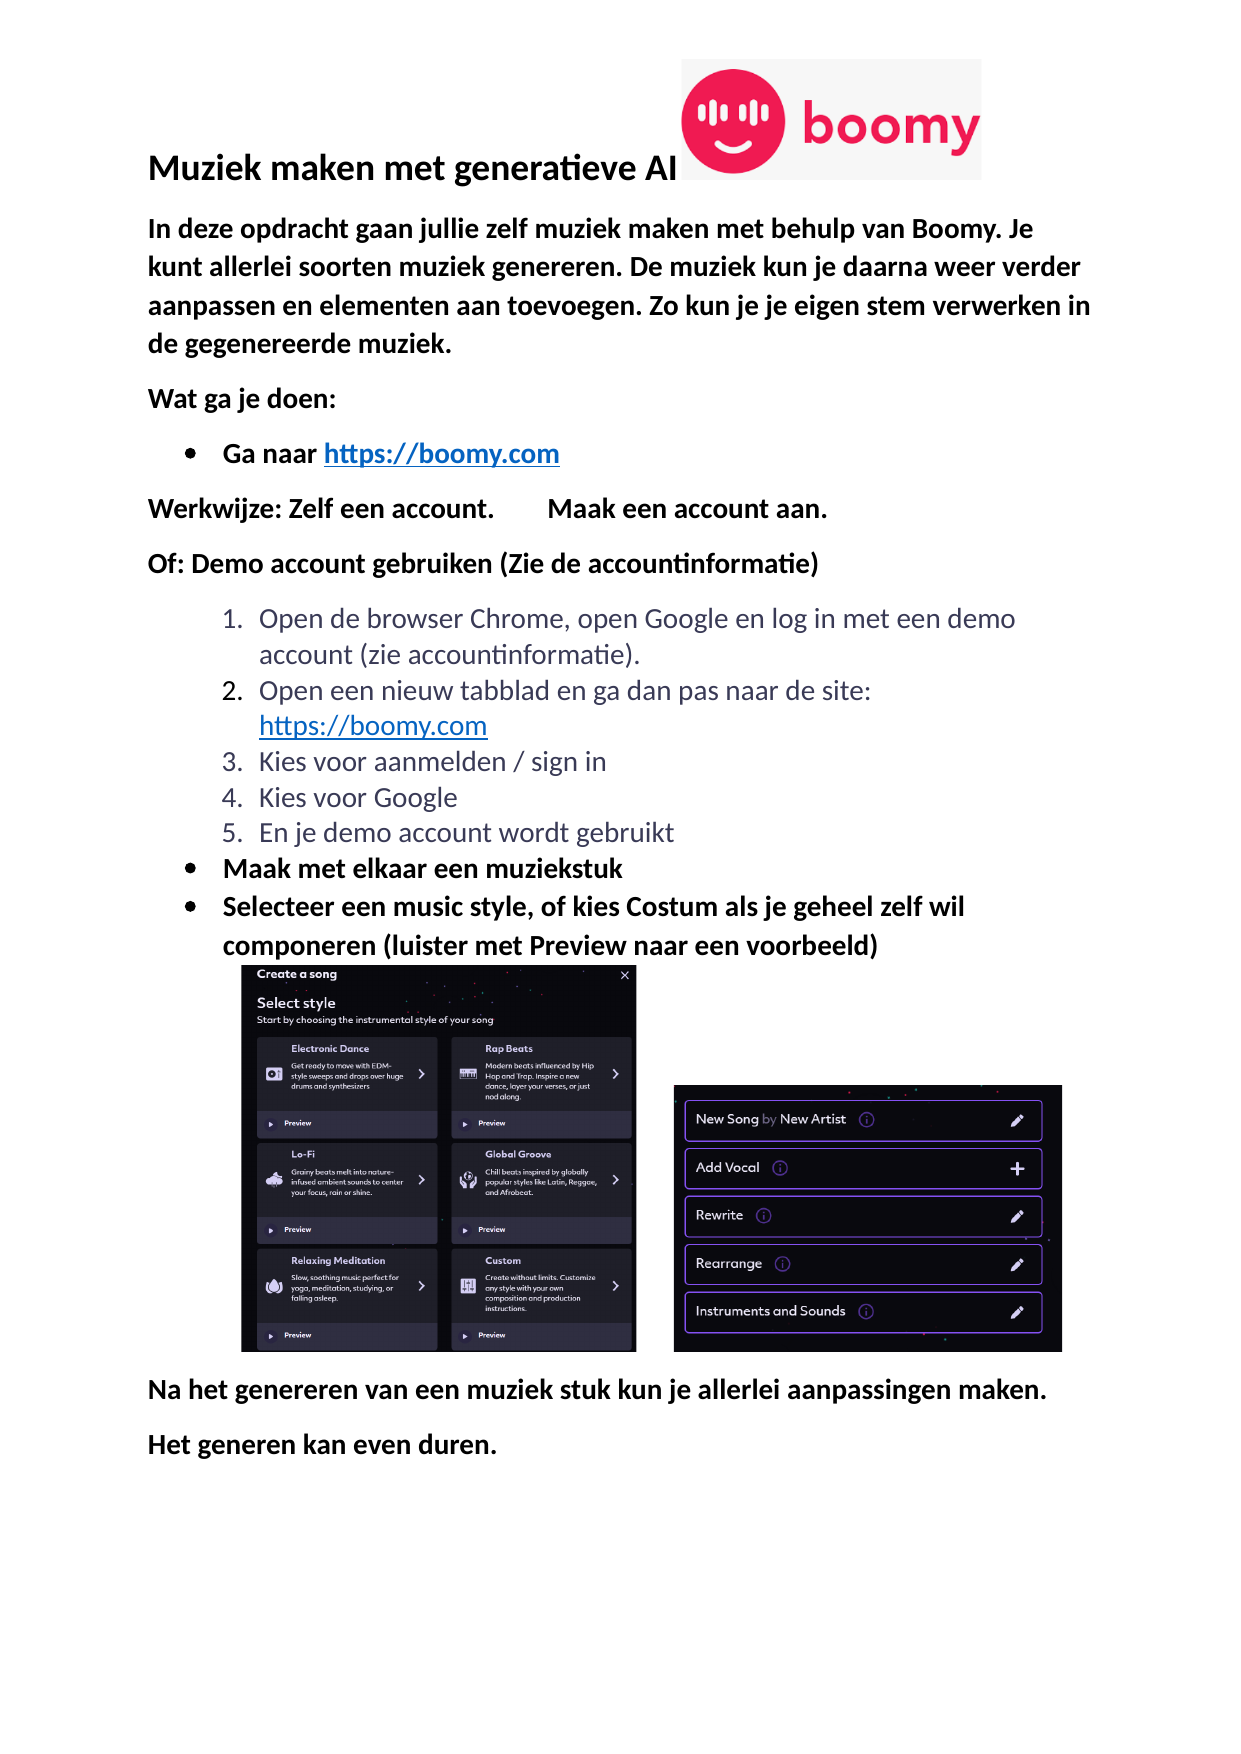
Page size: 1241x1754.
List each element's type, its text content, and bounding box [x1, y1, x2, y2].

list Kies voor Google [221, 779, 1093, 814]
picture [678, 59, 985, 180]
list Maak met elkaar een muziekstuk [185, 850, 1093, 886]
text Na het genereren van een muziek stuk kun je allerlei aanpassingen maken. [148, 1371, 1093, 1406]
list Selecteer een music style, of kies Costum als je geheel zelf wil componeren (luister met Preview naar een voorbeeld) [185, 888, 1093, 962]
list En je demo account wordt gebruikt [221, 814, 1093, 850]
text Wat ga je doen: [148, 380, 1093, 416]
text Werkwijze: Zelf een account. Maak een account aan. [148, 490, 1093, 526]
list Open de browser Chrome, open Google en log in met een demo account (zie accountinformatie). [221, 601, 1093, 672]
text Of: Demo account gebruiken (Zie de accountinformatie) [148, 545, 1093, 581]
text Het generen kan even duren. [148, 1426, 1093, 1461]
list Open een nieuw tabblad en ga dan pas naar de site: https://boomy.com [221, 672, 1093, 743]
list Ga naar https://boomy.com [185, 435, 1093, 471]
list Kies voor aanmelden / sign in [221, 743, 1093, 779]
text In deze opdracht gaan jullie zelf muziek maken met behulp van Boomy. Je kunt allerlei soorten muziek genereren. De muziek kun je daarna weer verder aanpassen en elementen aan toevoegen. Zo kun je je eigen stem verwerken in de gegenereerde muziek. [148, 210, 1093, 361]
